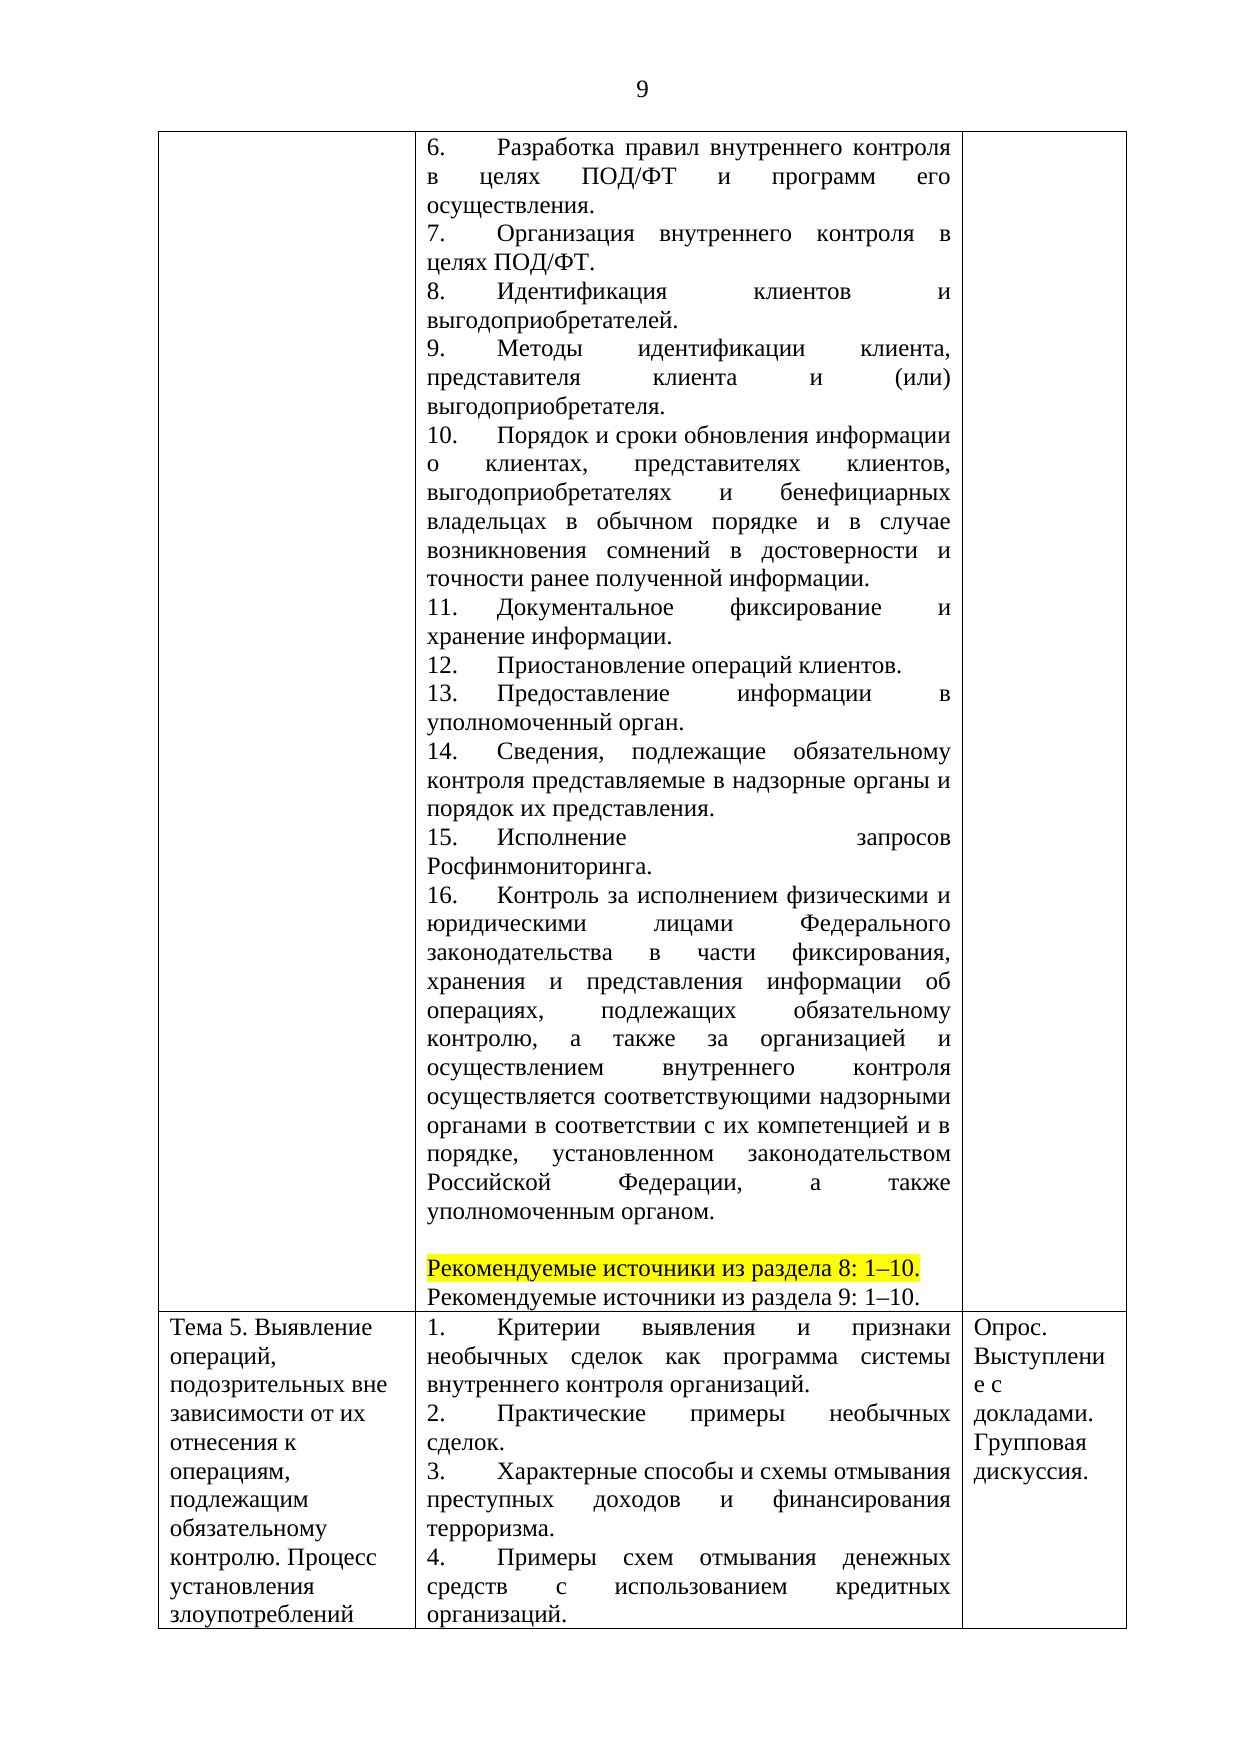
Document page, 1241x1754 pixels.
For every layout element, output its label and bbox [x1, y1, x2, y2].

table_cell [159, 1312, 415, 1628]
table_cell [416, 1312, 962, 1628]
table_cell [159, 132, 415, 1311]
table_cell [416, 132, 962, 1311]
table_cell [963, 132, 1126, 1311]
table_cell [963, 1312, 1126, 1628]
